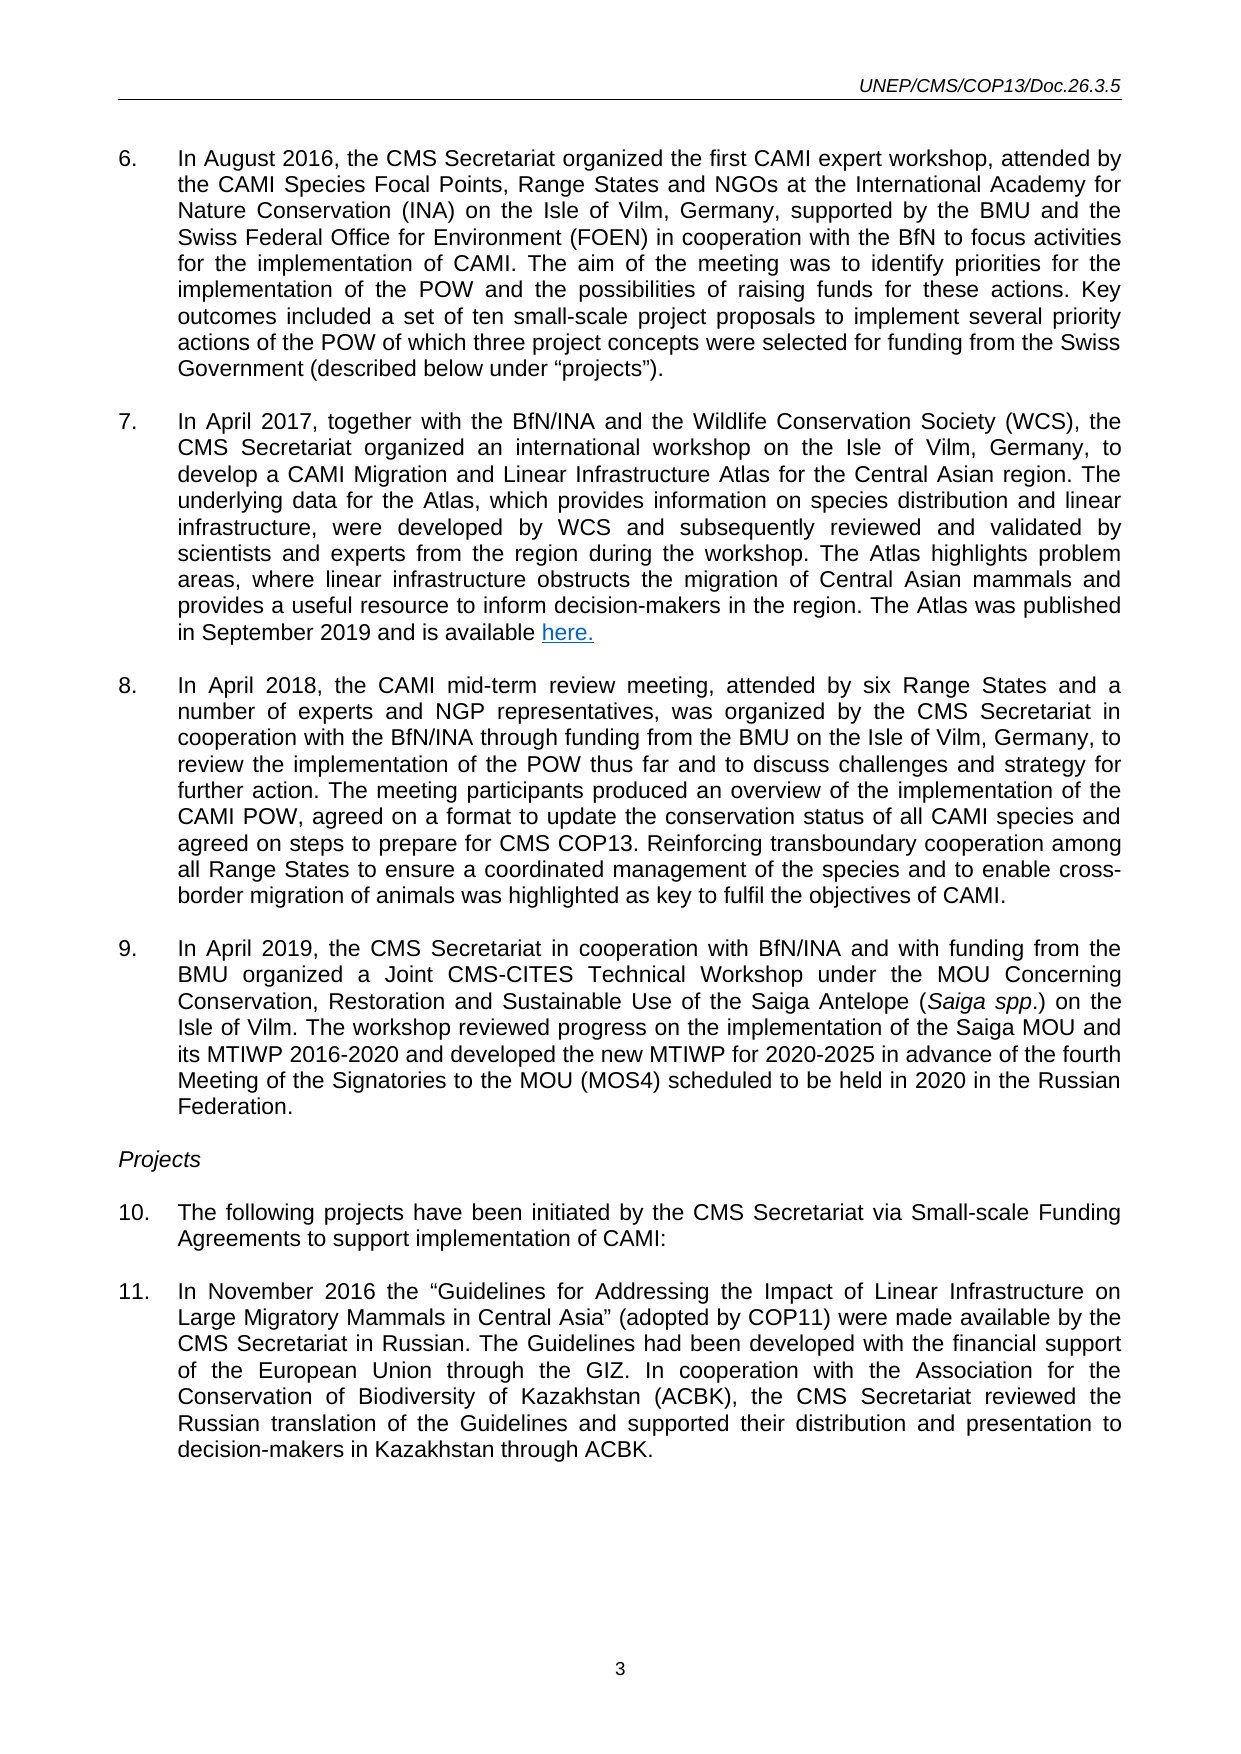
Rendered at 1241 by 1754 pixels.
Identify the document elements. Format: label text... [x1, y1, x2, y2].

text In April 2017, together with the BfN/INA and the Wildlife Conservation Society (WCS), the CMS Secretariat organized an international workshop on the Isle of Vilm, Germany, to develop a CAMI Migration and Linear Infrastructure Atlas for the Central Asian region. The underlying data for the Atlas, which provides information on species distribution and linear infrastructure, were developed by WCS and subsequently reviewed and validated by scientists and experts from the region during the workshop. The Atlas highlights problem areas, where linear infrastructure obstructs the migration of Central Asian mammals and provides a useful resource to inform decision-makers in the region. The Atlas was published in September 2019 and is available here. [118, 408, 1122, 645]
text Projects [118, 1146, 1122, 1172]
text In November 2016 the “Guidelines for Addressing the Impact of Linear Infrastructure on Large Migratory Mammals in Central Asia” (adopted by COP11) were made available by the CMS Secretariat in Russian. The Guidelines had been developed with the financial support of the European Union through the GIZ. In cooperation with the Association for the Conservation of Biodiversity of Kazakhstan (ACBK), the CMS Secretariat reviewed the Russian translation of the Guidelines and supported their distribution and presentation to decision-makers in Kazakhstan through ACBK. [118, 1278, 1122, 1462]
text In April 2018, the CAMI mid-term review meeting, attended by six Range States and a number of experts and NGP representatives, was organized by the CMS Secretariat in cooperation with the BfN/INA through funding from the BMU on the Isle of Vilm, Germany, to review the implementation of the POW thus far and to discuss challenges and strategy for further action. The meeting participants produced an overview of the implementation of the CAMI POW, agreed on a format to update the conservation status of all CAMI species and agreed on steps to prepare for CMS COP13. Reinforcing transboundary cooperation among all Range States to ensure a coordinated management of the species and to enable cross-border migration of animals was highlighted as key to fulfil the objectives of CAMI. [118, 672, 1122, 909]
text The following projects have been initiated by the CMS Secretariat via Small-scale Funding Agreements to support implementation of CAMI: [118, 1199, 1122, 1251]
text In April 2019, the CMS Secretariat in cooperation with BfN/INA and with funding from the BMU organized a Joint CMS-CITES Technical Workshop under the MOU Concerning Conservation, Restoration and Sustainable Use of the Saiga Antelope (Saiga spp.) on the Isle of Vilm. The workshop reviewed progress on the implementation of the Saiga MOU and its MTIWP 2016-2020 and developed the new MTIWP for 2020-2025 in advance of the fourth Meeting of the Signatories to the MOU (MOS4) scheduled to be held in 2020 in the Russian Federation. [118, 935, 1122, 1119]
text In August 2016, the CMS Secretariat organized the first CAMI expert workshop, attended by the CAMI Species Focal Points, Range States and NGOs at the International Academy for Nature Conservation (INA) on the Isle of Vilm, Germany, supported by the BMU and the Swiss Federal Office for Environment (FOEN) in cooperation with the BfN to focus activities for the implementation of CAMI. The aim of the meeting was to identify priorities for the implementation of the POW and the possibilities of raising funds for these actions. Key outcomes included a set of ten small-scale project proposals to implement several priority actions of the POW of which three project concepts were selected for funding from the Swiss Government (described below under “projects”). [118, 144, 1122, 382]
